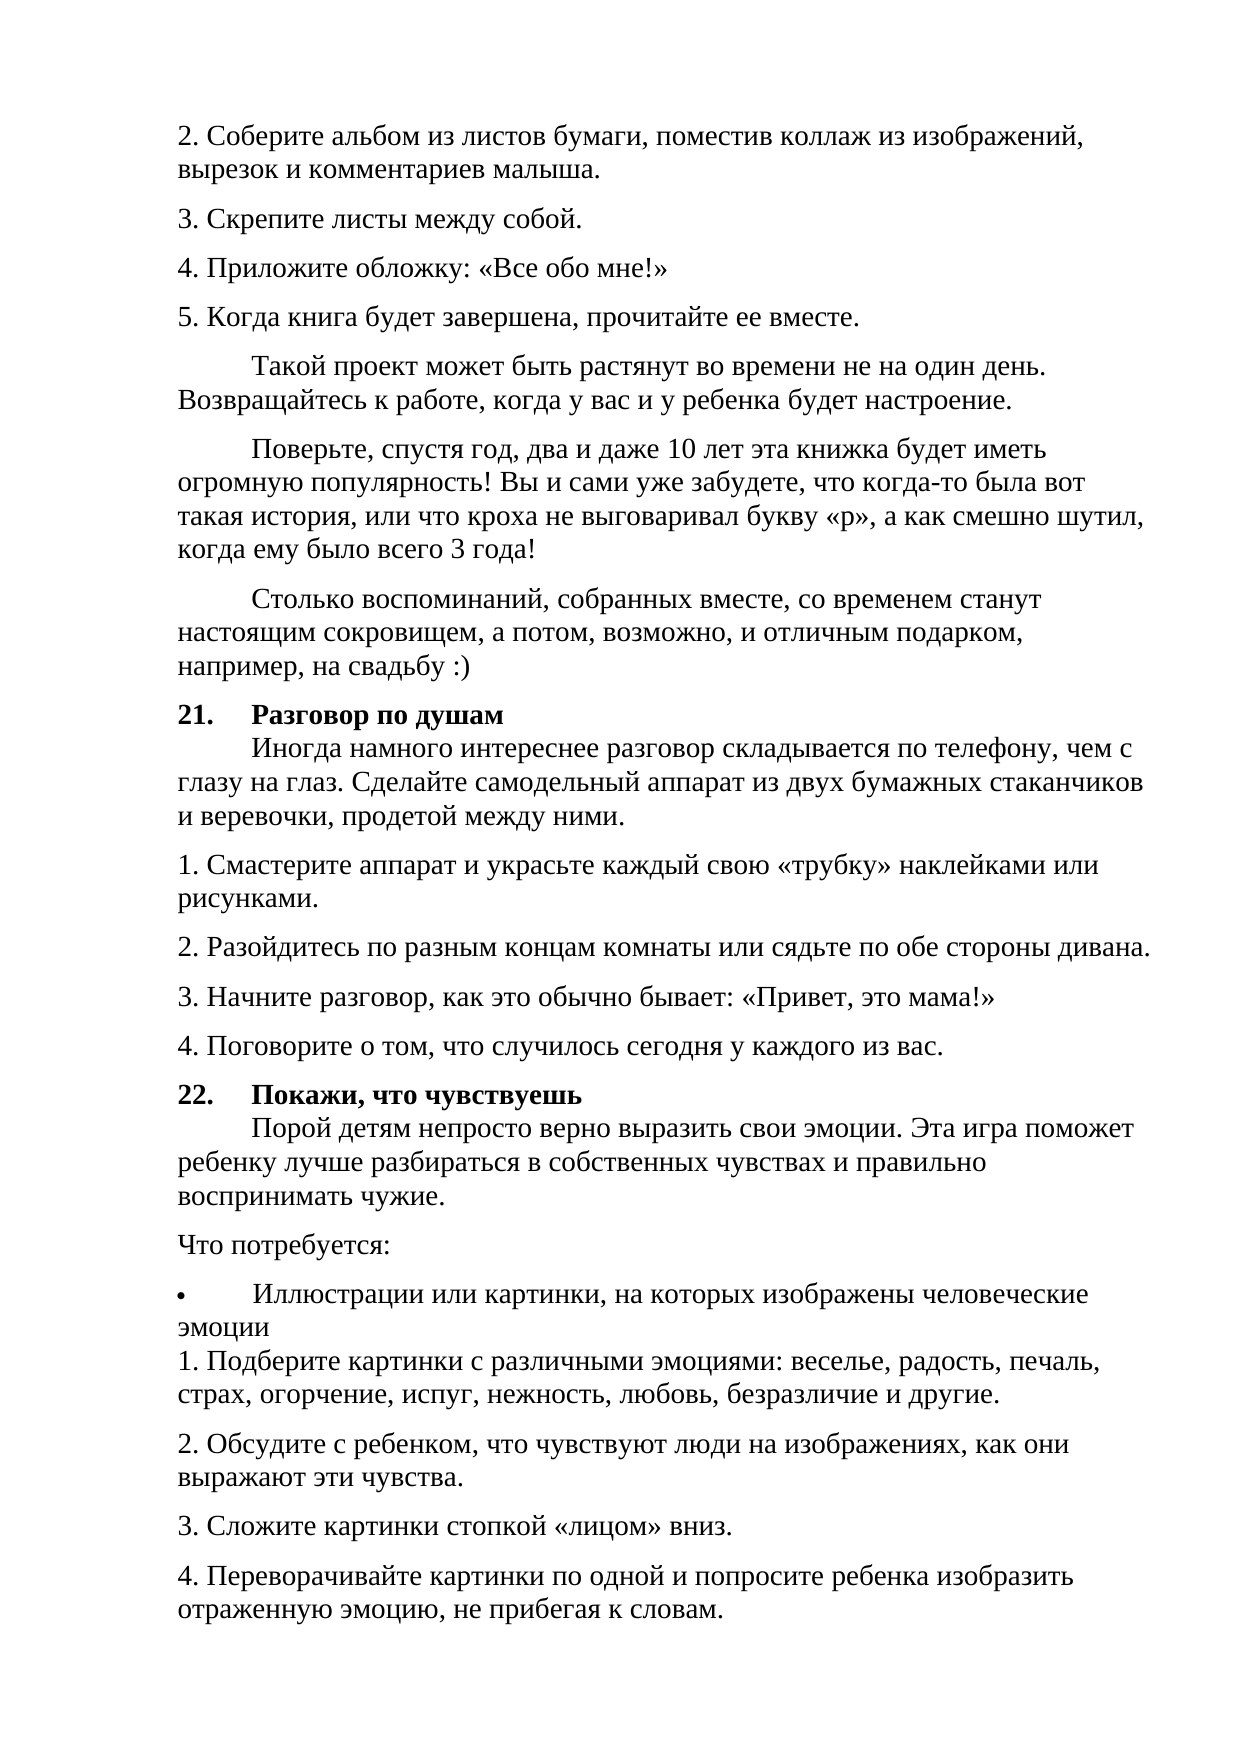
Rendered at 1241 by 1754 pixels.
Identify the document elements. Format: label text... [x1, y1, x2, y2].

text 2. Разойдитесь по разным концам комнаты или сядьте по обе стороны дивана. [177, 929, 1152, 963]
text Поверьте, спустя год, два и даже 10 лет эта книжка будет иметь огромную популярность! Вы и сами уже забудете, что когда-то была вот такая история, или что кроха не выговаривал букву «р», а как смешно шутил, когда ему было всего 3 года! [177, 431, 1152, 565]
list Иллюстрации или картинки, на которых изображены человеческие эмоции [177, 1276, 1152, 1343]
text Иногда намного интереснее разговор складывается по телефону, чем с глазу на глаз. Сделайте самодельный аппарат из двух бумажных стаканчиков и веревочки, продетой между ними. [177, 731, 1152, 831]
text Что потребуется: [177, 1227, 1152, 1260]
text 2. Соберите альбом из листов бумаги, поместив коллаж из изображений, вырезок и комментариев малыша. [177, 118, 1152, 185]
text Столько воспоминаний, собранных вместе, со временем станут настоящим сокровищем, а потом, возможно, и отличным подарком, например, на свадьбу :) [177, 581, 1152, 681]
text Такой проект может быть растянут во времени не на один день. Возвращайтесь к работе, когда у вас и у ребенка будет настроение. [177, 348, 1152, 415]
text 4. Поговорите о том, что случилось сегодня у каждого из вас. [177, 1028, 1152, 1061]
text 5. Когда книга будет завершена, прочитайте ее вместе. [177, 299, 1152, 333]
text 3. Скрепите листы между собой. [177, 201, 1152, 234]
text 1. Смастерите аппарат и украсьте каждый свою «трубку» наклейками или рисунками. [177, 847, 1152, 914]
text 3. Начните разговор, как это обычно бывает: «Привет, это мама!» [177, 979, 1152, 1012]
text Порой детям непросто верно выразить свои эмоции. Эта игра поможет ребенку лучше разбираться в собственных чувствах и правильно воспринимать чужие. [177, 1111, 1152, 1211]
text 4. Переворачивайте картинки по одной и попросите ребенка изобразить отраженную эмоцию, не прибегая к словам. [177, 1558, 1152, 1625]
text 4. Приложите обложку: «Все обо мне!» [177, 250, 1152, 283]
list Покажи, что чувствуешь [177, 1077, 1152, 1111]
text 2. Обсудите с ребенком, что чувствуют люди на изображениях, как они выражают эти чувства. [177, 1426, 1152, 1493]
text 3. Сложите картинки стопкой «лицом» вниз. [177, 1508, 1152, 1542]
text 1. Подберите картинки с различными эмоциями: веселье, радость, печаль, страх, огорчение, испуг, нежность, любовь, безразличие и другие. [177, 1343, 1152, 1410]
subtitle Разговор по душам [177, 697, 1152, 731]
